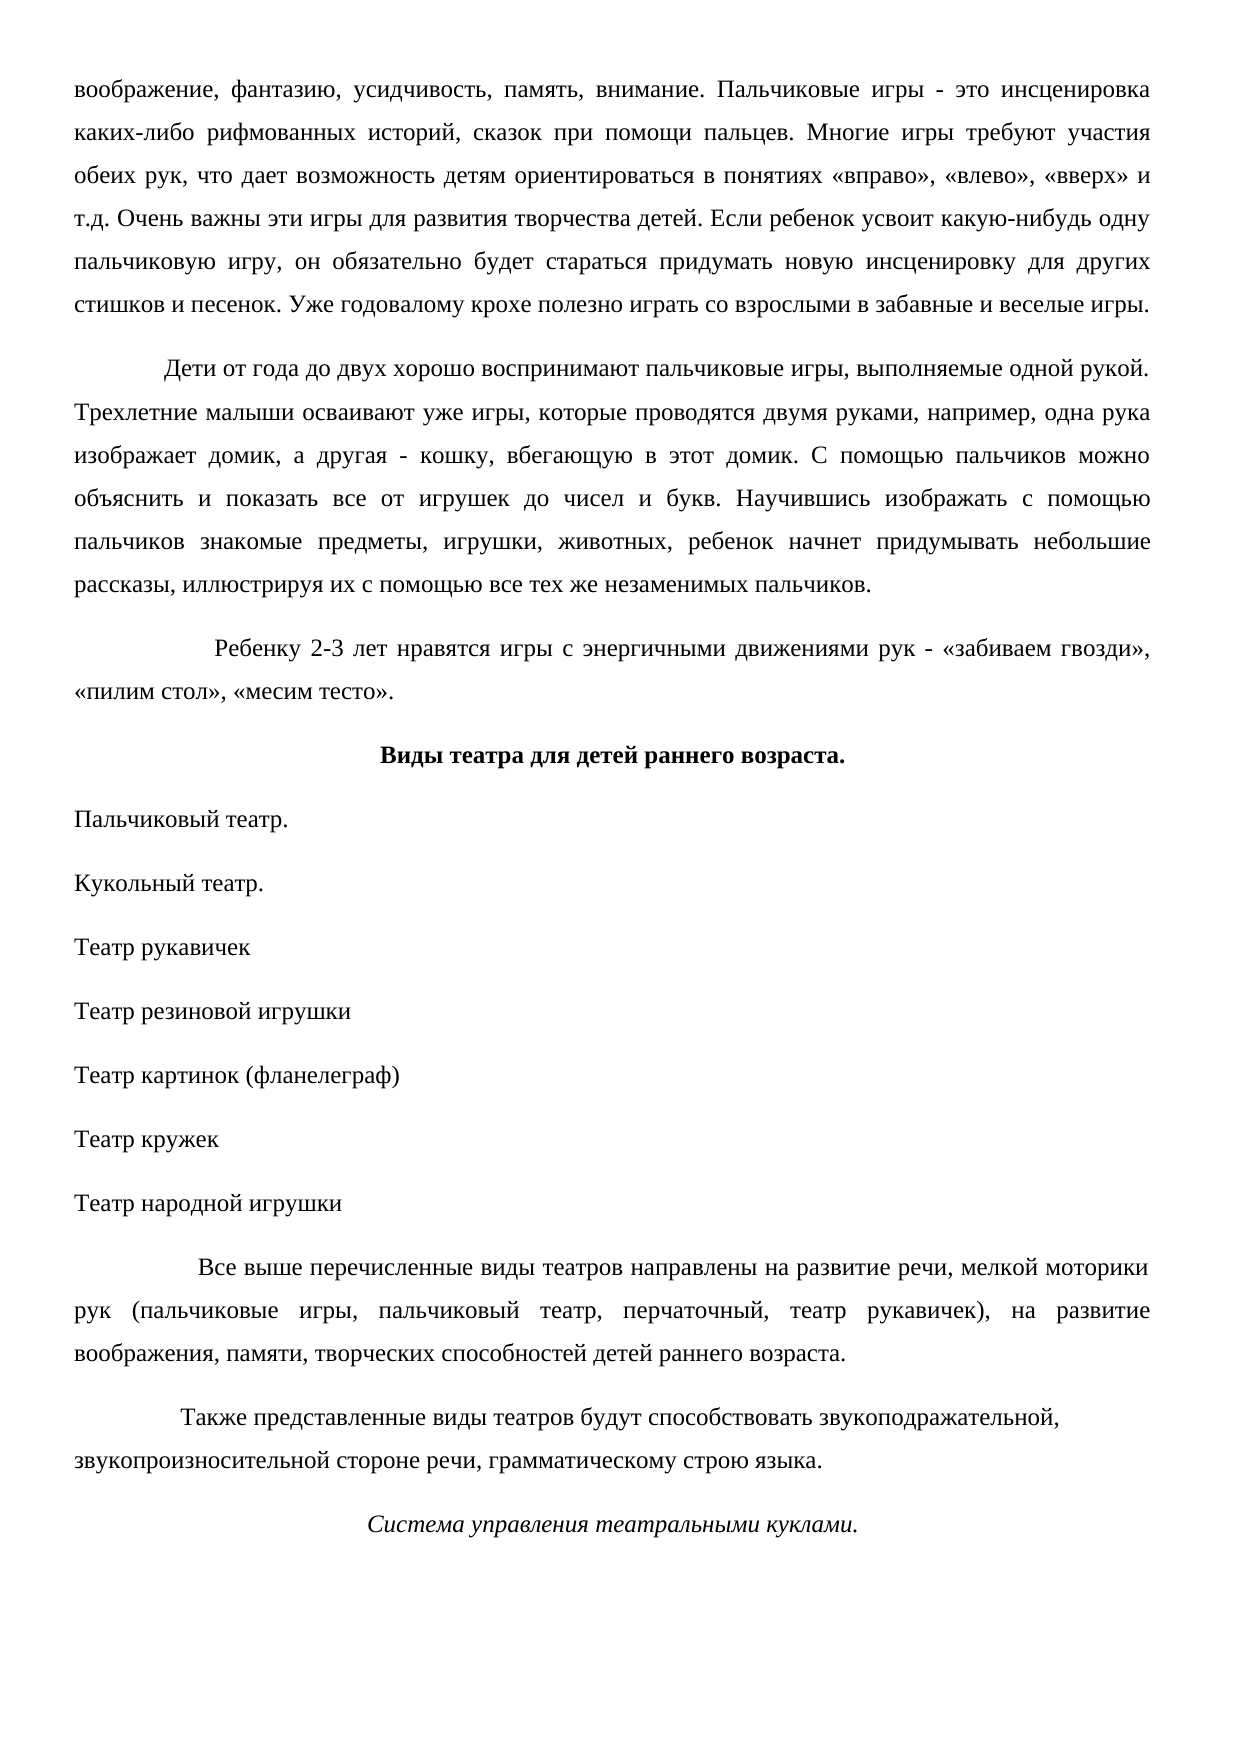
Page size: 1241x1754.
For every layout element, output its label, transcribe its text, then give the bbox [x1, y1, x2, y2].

text Также представленные виды театров будут способствовать звукоподражательной, звукопроизносительной стороне речи, грамматическому строю языка. [74, 1402, 1152, 1474]
text Система управления театральными куклами. [74, 1509, 1152, 1538]
text Театр кружек [74, 1124, 1152, 1153]
text Дети от года до двух хорошо воспринимают пальчиковые игры, выполняемые одной рукой. Трехлетние малыши осваивают уже игры, которые проводятся двумя руками, например, одна рука изображает домик, а другая - кошку, вбегающую в этот домик. С помощью пальчиков можно объяснить и показать все от игрушек до чисел и букв. Научившись изображать с помощью пальчиков знакомые предметы, игрушки, животных, ребенок начнет придумывать небольшие рассказы, иллюстрируя их с помощью все тех же незаменимых пальчиков. [74, 353, 1152, 598]
text Театр картинок (фланелеграф) [74, 1060, 1152, 1089]
text Пальчиковый театр. [74, 804, 1152, 833]
text Виды театра для детей раннего возраста. [74, 740, 1152, 769]
text Все выше перечисленные виды театров направлены на развитие речи, мелкой моторики рук (пальчиковые игры, пальчиковый театр, перчаточный, театр рукавичек), на развитие воображения, памяти, творческих способностей детей раннего возраста. [74, 1252, 1152, 1367]
text Театр рукавичек [74, 932, 1152, 961]
text Ребенку 2-3 лет нравятся игры с энергичными движениями рук - «забиваем гвозди», «пилим стол», «месим тесто». [74, 633, 1152, 705]
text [74, 74, 1152, 318]
text Театр резиновой игрушки [74, 996, 1152, 1025]
text Театр народной игрушки [74, 1188, 1152, 1217]
text Кукольный театр. [74, 868, 1152, 897]
